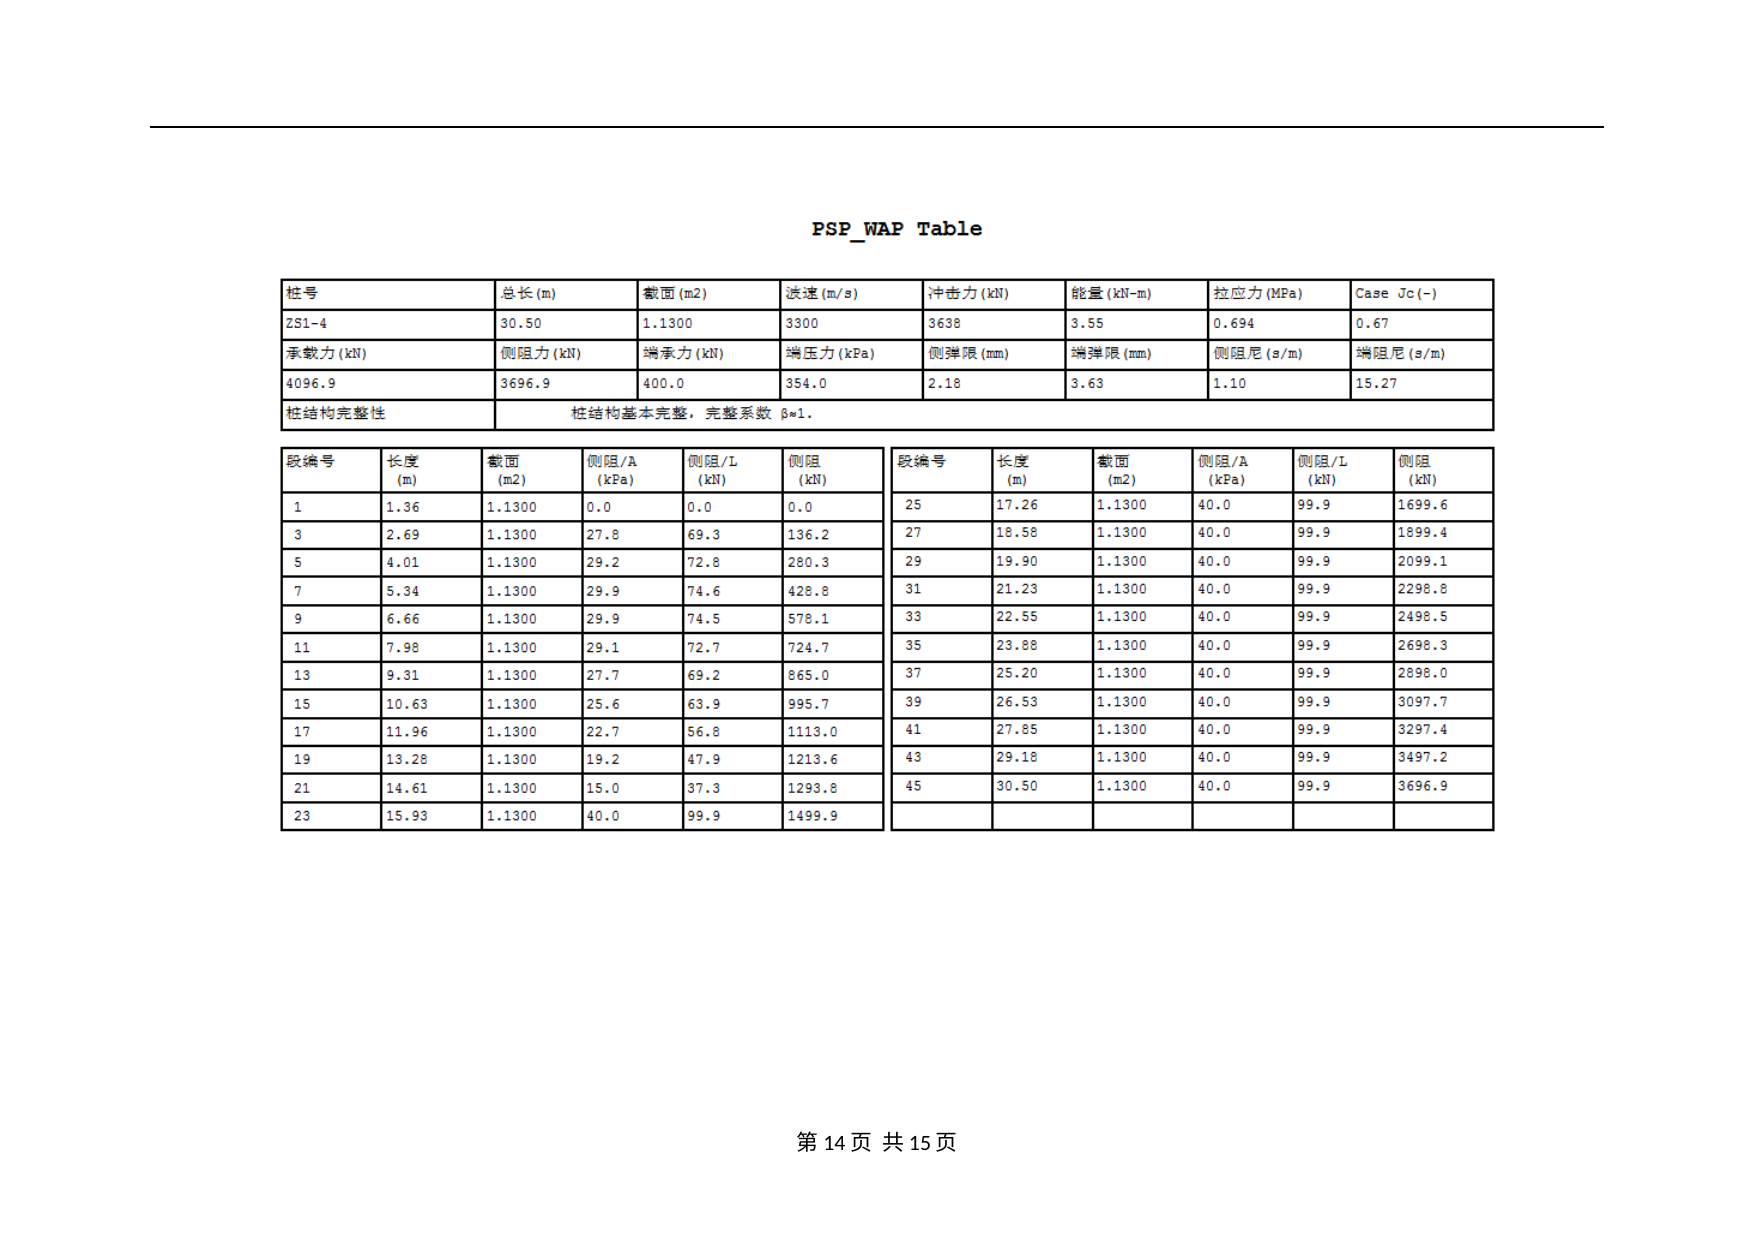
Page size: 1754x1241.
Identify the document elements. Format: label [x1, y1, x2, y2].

picture [150, 197, 1527, 895]
